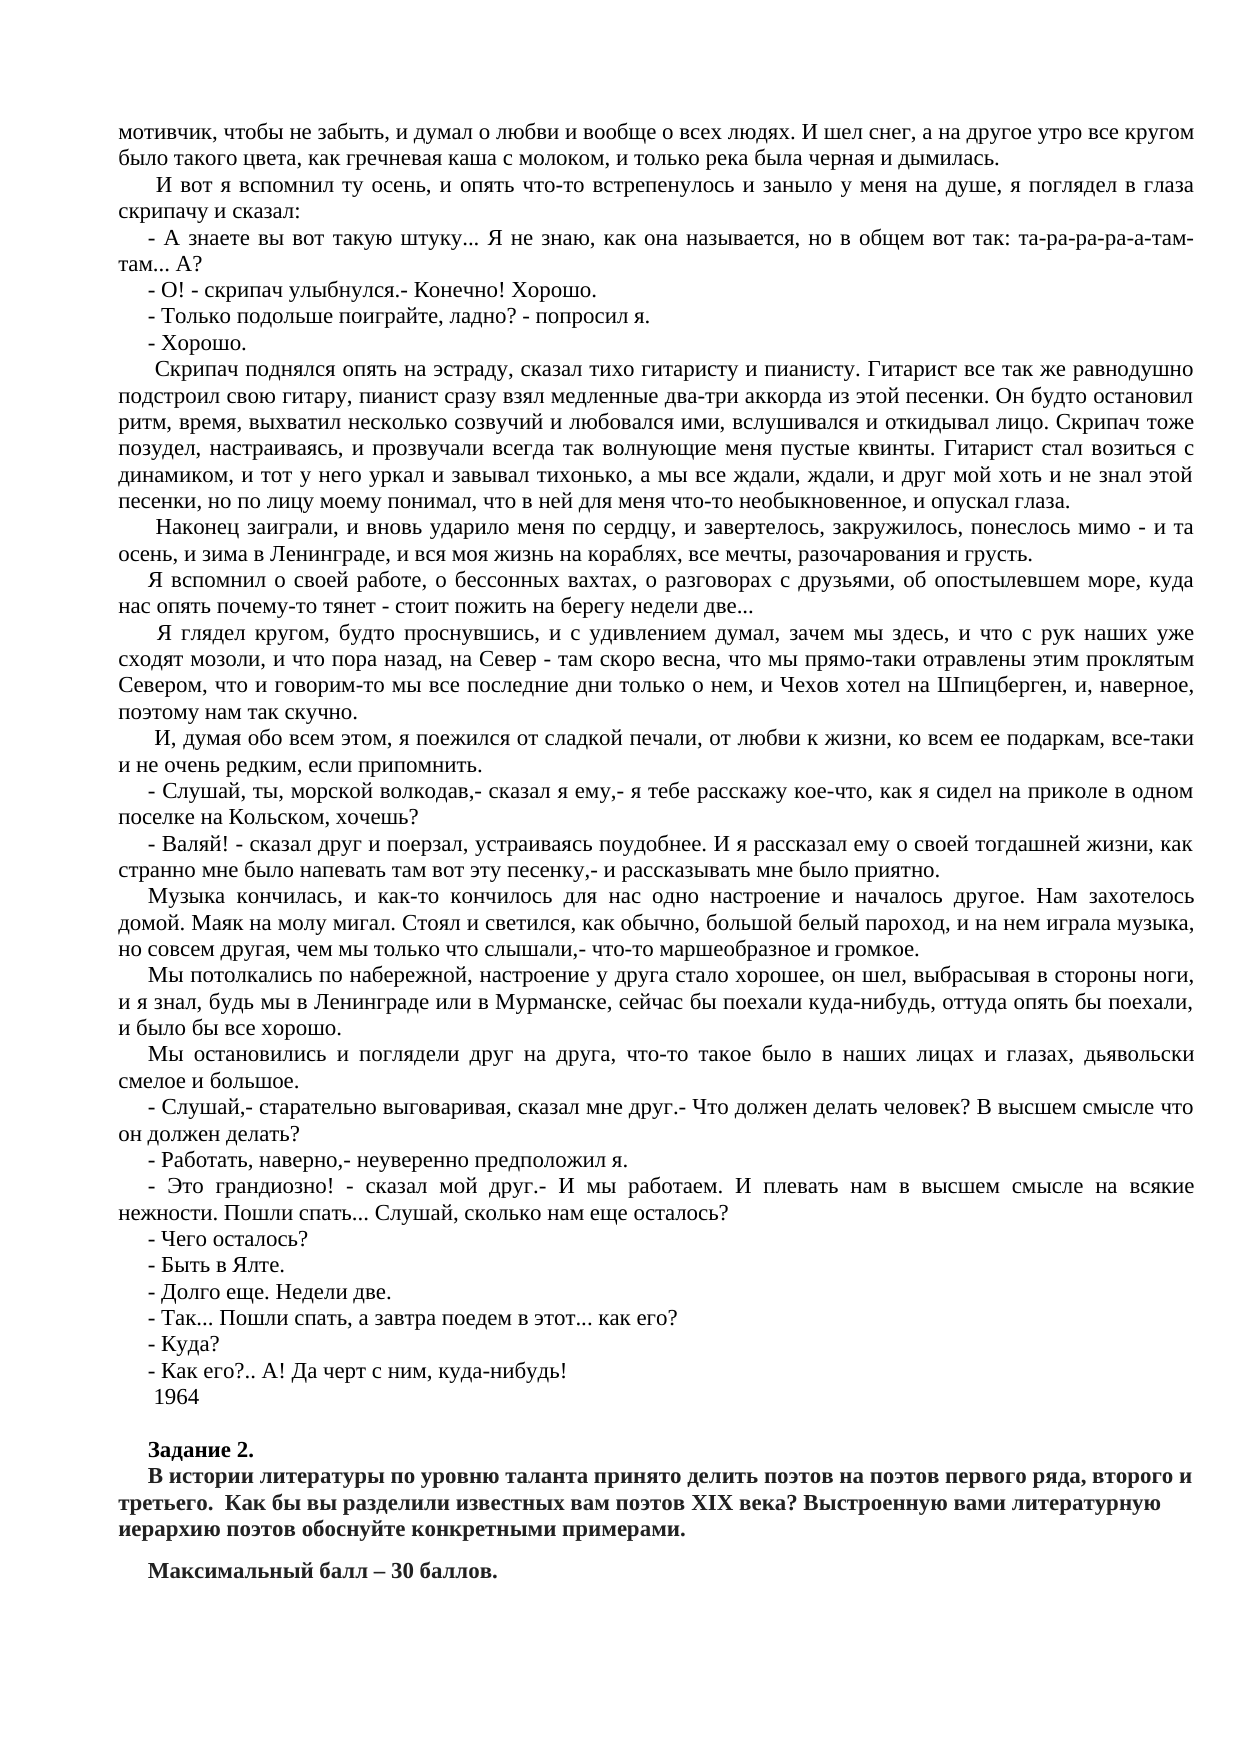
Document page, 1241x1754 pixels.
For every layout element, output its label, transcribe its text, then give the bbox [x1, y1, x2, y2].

text - Так... Пошли спать, а завтра поедем в этот... как его? [118, 1304, 1196, 1330]
text - Слушай, ты, морской волкодав,- сказал я ему,- я тебе расскажу кое-что, как я сидел на приколе в одном поселке на Кольском, хочешь? [118, 777, 1196, 830]
text 1964 [118, 1383, 1196, 1409]
text Скрипач поднялся опять на эстраду, сказал тихо гитаристу и пианисту. Гитарист все так же равнодушно подстроил свою гитару, пианист сразу взял медленные два-три аккорда из этой песенки. Он будто остановил ритм, время, выхватил несколько созвучий и любовался ими, вслушивался и откидывал лицо. Скрипач тоже позудел, настраиваясь, и прозвучали всегда так волнующие меня пустые квинты. Гитарист стал возиться с динамиком, и тот у него уркал и завывал тихонько, а мы все ждали, ждали, и друг мой хоть и не знал этой песенки, но по лицу моему понимал, что в ней для меня что-то необыкновенное, и опускал глаза. [118, 355, 1196, 513]
text Я вспомнил о своей работе, о бессонных вахтах, о разговорах с друзьями, об опостылевшем море, куда нас опять почему-то тянет - стоит пожить на берегу недели две... [118, 566, 1196, 619]
text Я глядел кругом, будто проснувшись, и с удивлением думал, зачем мы здесь, и что с рук наших уже сходят мозоли, и что пора назад, на Север - там скоро весна, что мы прямо-таки отравлены этим проклятым Севером, что и говорим-то мы все последние дни только о нем, и Чехов хотел на Шпицберген, и, наверное, поэтому нам так скучно. [118, 619, 1196, 724]
text - А знаете вы вот такую штуку... Я не знаю, как она называется, но в общем вот так: та-ра-ра-ра-а-там-там... А? [118, 223, 1196, 276]
text И вот я вспомнил ту осень, и опять что-то встрепенулось и заныло у меня на душе, я поглядел в глаза скрипачу и сказал: [118, 171, 1196, 223]
text - Работать, наверно,- неуверенно предположил я. [118, 1146, 1196, 1172]
text Наконец заиграли, и вновь ударило меня по сердцу, и завертелось, закружилось, понеслось мимо - и та осень, и зима в Ленинграде, и вся моя жизнь на кораблях, все мечты, разочарования и грусть. [118, 513, 1196, 566]
text - Только подольше поиграйте, ладно? - попросил я. [118, 303, 1196, 329]
text - Чего осталось? [118, 1225, 1196, 1251]
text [118, 118, 1196, 171]
text - Валяй! - сказал друг и поерзал, устраиваясь поудобнее. И я рассказал ему о своей тогдашней жизни, как странно мне было напевать там вот эту песенку,- и рассказывать мне было приятно. [118, 830, 1196, 882]
text И, думая обо всем этом, я поежился от сладкой печали, от любви к жизни, ко всем ее подаркам, все-таки и не очень редким, если припомнить. [118, 724, 1196, 777]
text В истории литературы по уровню таланта принято делить поэтов на поэтов первого ряда, второго и третьего. Как бы вы разделили известных вам поэтов XIX века? Выстроенную вами литературную иерархию поэтов обоснуйте конкретными примерами. [118, 1462, 1196, 1541]
text - Хорошо. [118, 329, 1196, 355]
text Музыка кончилась, и как-то кончилось для нас одно настроение и началось другое. Нам захотелось домой. Маяк на молу мигал. Стоял и светился, как обычно, большой белый пароход, и на нем играла музыка, но совсем другая, чем мы только что слышали,- что-то маршеобразное и громкое. [118, 882, 1196, 961]
text Мы остановились и поглядели друг на друга, что-то такое было в наших лицах и глазах, дьявольски смелое и большое. [118, 1041, 1196, 1093]
text - Это грандиозно! - сказал мой друг.- И мы работаем. И плевать нам в высшем смысле на всякие нежности. Пошли спать... Слушай, сколько нам еще осталось? [118, 1172, 1196, 1225]
text - Долго еще. Недели две. [118, 1278, 1196, 1304]
text - Слушай,- старательно выговаривая, сказал мне друг.- Что должен делать человек? В высшем смысле что он должен делать? [118, 1093, 1196, 1146]
text - Как его?.. А! Да черт с ним, куда-нибудь! [118, 1357, 1196, 1383]
text - Быть в Ялте. [118, 1251, 1196, 1278]
text Мы потолкались по набережной, настроение у друга стало хорошее, он шел, выбрасывая в стороны ноги, и я знал, будь мы в Ленинграде или в Мурманске, сейчас бы поехали куда-нибудь, оттуда опять бы поехали, и было бы все хорошо. [118, 961, 1196, 1041]
text Задание 2. [118, 1436, 1196, 1462]
text - О! - скрипач улыбнулся.- Конечно! Хорошо. [118, 276, 1196, 303]
text Максимальный балл – 30 баллов. [118, 1557, 1196, 1583]
text - Куда? [118, 1330, 1196, 1357]
